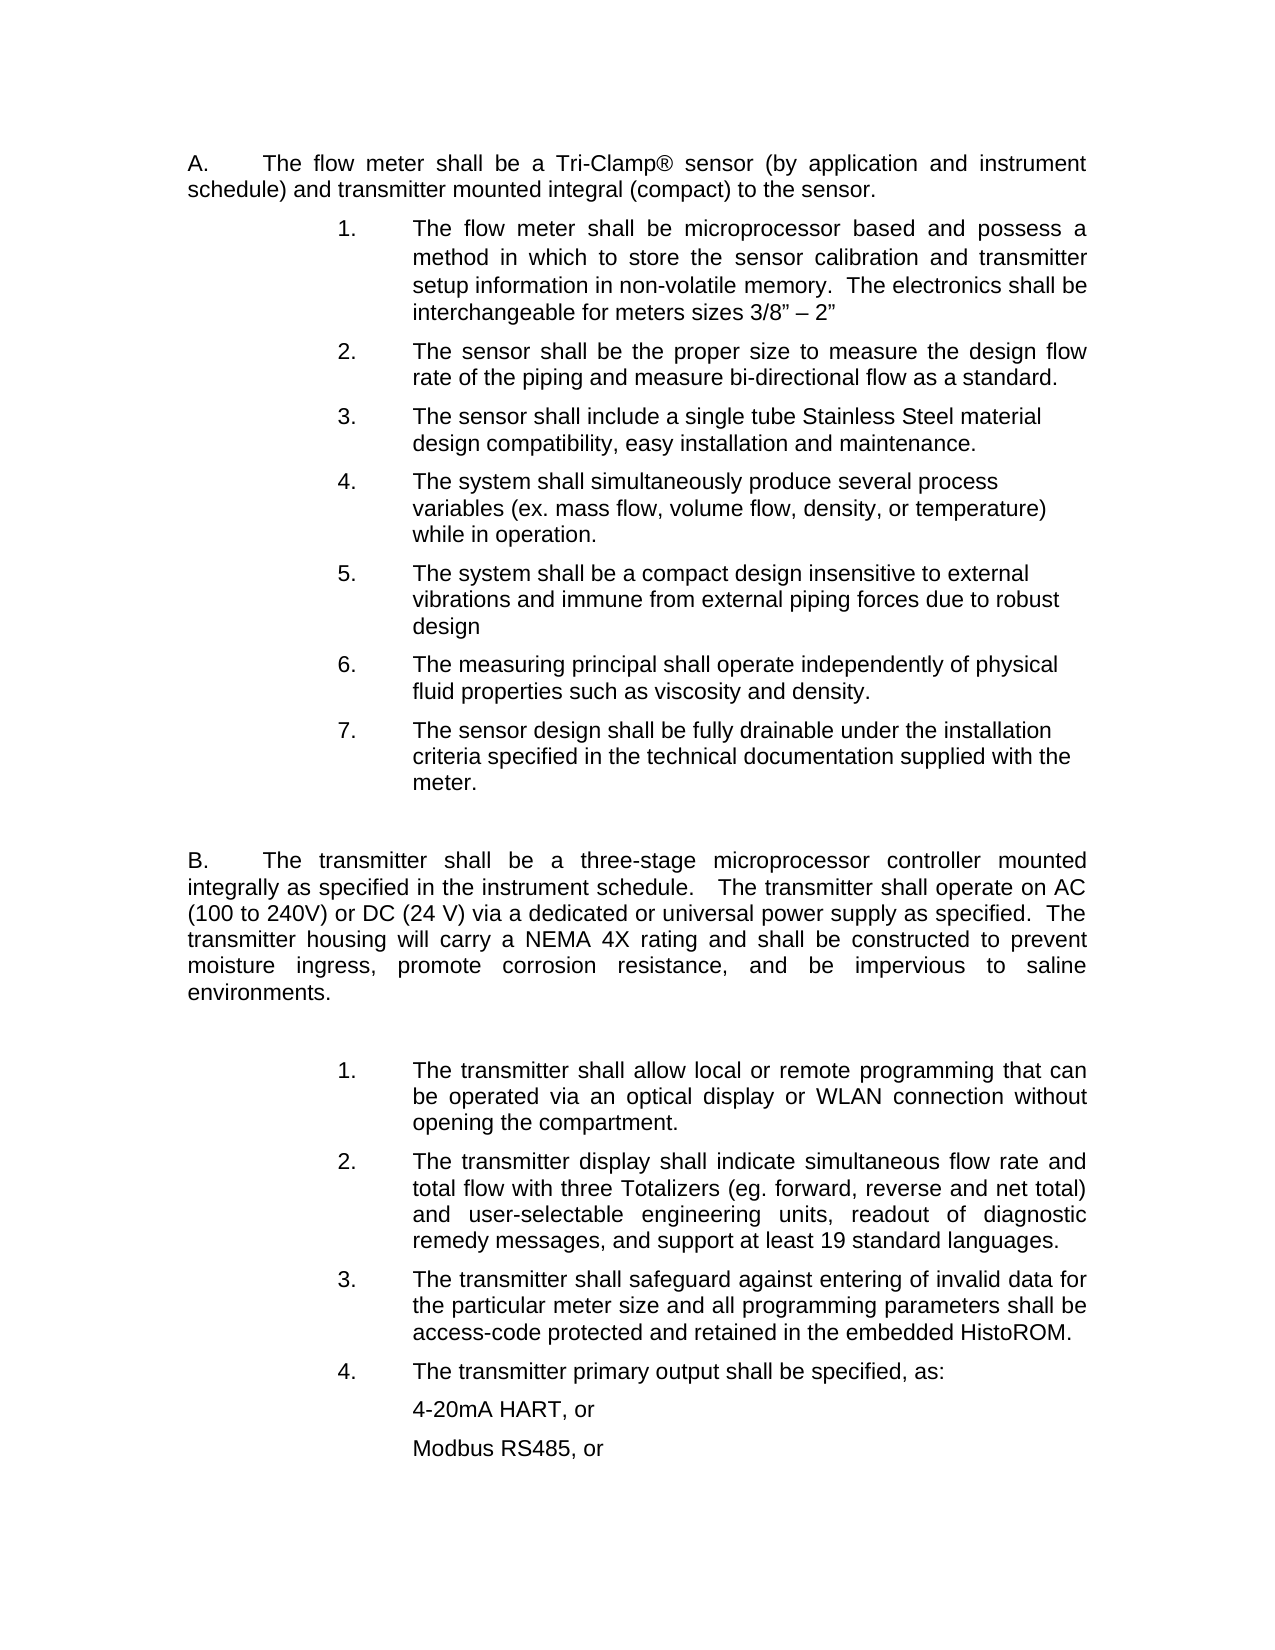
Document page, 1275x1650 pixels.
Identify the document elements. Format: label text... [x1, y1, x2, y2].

list The transmitter shall be a three-stage microprocessor controller mounted integrally as specified in the instrument schedule. The transmitter shall operate on AC (100 to 240V) or DC (24 V) via a dedicated or universal power supply as specified. The transmitter housing will carry a NEMA 4X rating and shall be constructed to prevent moisture ingress, promote corrosion resistance, and be impervious to saline environments. [187, 847, 1087, 1005]
list The flow meter shall be a Tri-Clamp® sensor (by application and instrument schedule) and transmitter mounted integral (compact) to the sensor. [187, 150, 1087, 203]
list The system shall simultaneously produce several process variables (ex. mass flow, volume flow, density, or temperature) while in operation. [337, 468, 1087, 547]
list The sensor design shall be fully drainable under the installation criteria specified in the technical documentation supplied with the meter. [337, 717, 1087, 796]
text 4. The transmitter primary output shall be specified, as: [337, 1358, 1087, 1384]
text 2. The transmitter display shall indicate simultaneous flow rate and total flow with three Totalizers (eg. forward, reverse and net total) and user-selectable engineering units, readout of diagnostic remedy messages, and support at least 19 standard languages. [337, 1148, 1087, 1253]
list The sensor shall include a single tube Stainless Steel material design compatibility, easy installation and maintenance. [337, 403, 1087, 456]
text 1. The transmitter shall allow local or remote programming that can be operated via an optical display or WLAN connection without opening the compartment. [337, 1057, 1087, 1136]
list The flow meter shall be microprocessor based and possess a method in which to store the sensor calibration and transmitter setup information in non-volatile memory. The electronics shall be interchangeable for meters sizes 3/8” – 2” [337, 215, 1087, 325]
text 3. The transmitter shall safeguard against entering of invalid data for the particular meter size and all programming parameters shall be access-code protected and retained in the embedded HistoROM. [337, 1266, 1087, 1345]
list The sensor shall be the proper size to measure the design flow rate of the piping and measure bi-directional flow as a standard. [337, 338, 1087, 391]
text Modbus RS485, or [337, 1435, 1087, 1462]
list The measuring principal shall operate independently of physical fluid properties such as viscosity and density. [337, 651, 1087, 704]
list The system shall be a compact design insensitive to external vibrations and immune from external piping forces due to robust design [337, 560, 1087, 639]
text 4-20mA HART, or [337, 1396, 1087, 1423]
